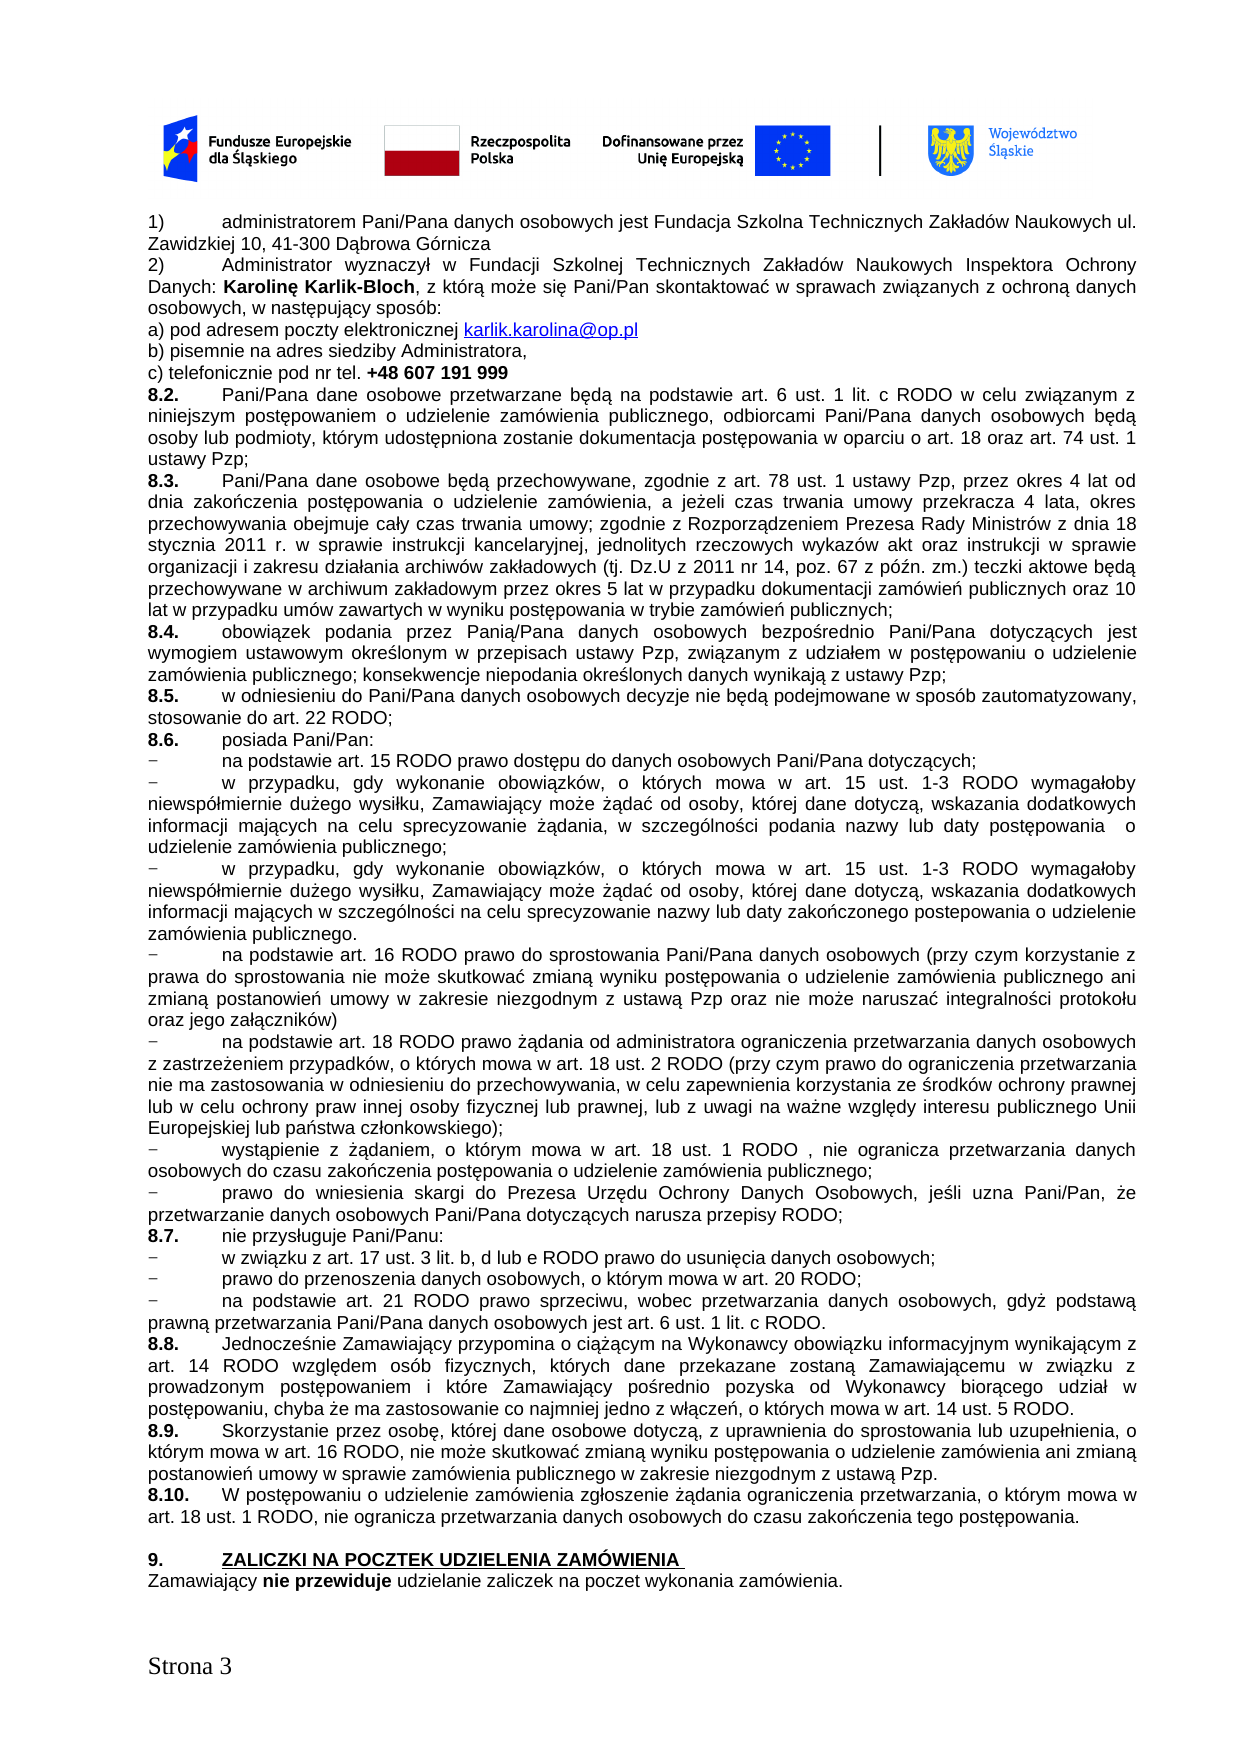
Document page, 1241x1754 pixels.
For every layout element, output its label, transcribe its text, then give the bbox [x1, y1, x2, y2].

list prawo do wniesienia skargi do Prezesa Urzędu Ochrony Danych Osobowych, jeśli uzna Pani/Pan, że przetwarzanie danych osobowych Pani/Pana dotyczących narusza przepisy RODO; [148, 1182, 1137, 1225]
text b) pisemnie na adres siedziby Administratora, [148, 340, 1137, 362]
list posiada Pani/Pan: [148, 728, 1137, 750]
list na podstawie art. 18 RODO prawo żądania od administratora ograniczenia przetwarzania danych osobowych z zastrzeżeniem przypadków, o których mowa w art. 18 ust. 2 RODO (przy czym prawo do ograniczenia przetwarzania nie ma zastosowania w odniesieniu do przechowywania, w celu zapewnienia korzystania ze środków ochrony prawnej lub w celu ochrony praw innej osoby fizycznej lub prawnej, lub z uwagi na ważne względy interesu publicznego Unii Europejskiej lub państwa członkowskiego); [148, 1031, 1137, 1138]
list obowiązek podania przez Panią/Pana danych osobowych bezpośrednio Pani/Pana dotyczących jest wymogiem ustawowym określonym w przepisach ustawy Pzp, związanym z udziałem w postępowaniu o udzielenie zamówienia publicznego; konsekwencje niepodania określonych danych wynikają z ustawy Pzp; [148, 621, 1137, 685]
list Pani/Pana dane osobowe będą przechowywane, zgodnie z art. 78 ust. 1 ustawy Pzp, przez okres 4 lat od dnia zakończenia postępowania o udzielenie zamówienia, a jeżeli czas trwania umowy przekracza 4 lata, okres przechowywania obejmuje cały czas trwania umowy; zgodnie z Rozporządzeniem Prezesa Rady Ministrów z dnia 18 stycznia 2011 r. w sprawie instrukcji kancelaryjnej, jednolitych rzeczowych wykazów akt oraz instrukcji w sprawie organizacji i zakresu działania archiwów zakładowych (tj. Dz.U z 2011 nr 14, poz. 67 z późn. zm.) teczki aktowe będą przechowywane w archiwum zakładowym przez okres 5 lat w przypadku dokumentacji zamówień publicznych oraz 10 lat w przypadku umów zawartych w wyniku postępowania w trybie zamówień publicznych; [148, 469, 1137, 621]
list Pani/Pana dane osobowe przetwarzane będą na podstawie art. 6 ust. 1 lit. c RODO w celu związanym z niniejszym postępowaniem o udzielenie zamówienia publicznego, odbiorcami Pani/Pana danych osobowych będą osoby lub podmioty, którym udostępniona zostanie dokumentacja postępowania w oparciu o art. 18 oraz art. 74 ust. 1 ustawy Pzp; [148, 383, 1137, 469]
text c) telefonicznie pod nr tel. +48 607 191 999 [148, 362, 1137, 383]
list na podstawie art. 16 RODO prawo do sprostowania Pani/Pana danych osobowych (przy czym korzystanie z prawa do sprostowania nie może skutkować zmianą wyniku postępowania o udzielenie zamówienia publicznego ani zmianą postanowień umowy w zakresie niezgodnym z ustawą Pzp oraz nie może naruszać integralności protokołu oraz jego załączników) [148, 944, 1137, 1031]
list w przypadku, gdy wykonanie obowiązków, o których mowa w art. 15 ust. 1-3 RODO wymagałoby niewspółmiernie dużego wysiłku, Zamawiający może żądać od osoby, której dane dotyczą, wskazania dodatkowych informacji mających w szczególności na celu sprecyzowanie nazwy lub daty zakończonego postepowania o udzielenie zamówienia publicznego. [148, 858, 1137, 944]
picture [147, 98, 1093, 199]
list wystąpienie z żądaniem, o którym mowa w art. 18 ust. 1 RODO , nie ogranicza przetwarzania danych osobowych do czasu zakończenia postępowania o udzielenie zamówienia publicznego; [148, 1138, 1137, 1182]
list prawo do przenoszenia danych osobowych, o którym mowa w art. 20 RODO; [148, 1268, 1137, 1290]
list Administrator wyznaczył w Fundacji Szkolnej Technicznych Zakładów Naukowych Inspektora Ochrony Danych: Karolinę Karlik-Bloch, z którą może się Pani/Pan skontaktować w sprawach związanych z ochroną danych osobowych, w następujący sposób: [148, 254, 1137, 319]
list administratorem Pani/Pana danych osobowych jest Fundacja Szkolna Technicznych Zakładów Naukowych ul. Zawidzkiej 10, 41-300 Dąbrowa Górnicza [148, 211, 1137, 254]
list Zamawiający nie przewiduje udzielanie zaliczek na poczet wykonania zamówienia. [148, 1570, 1092, 1592]
list na podstawie art. 15 RODO prawo dostępu do danych osobowych Pani/Pana dotyczących; [148, 750, 1137, 772]
list ZALICZKI NA POCZTEK UDZIELENIA ZAMÓWIENIA [148, 1549, 1092, 1570]
list W postępowaniu o udzielenie zamówienia zgłoszenie żądania ograniczenia przetwarzania, o którym mowa w art. 18 ust. 1 RODO, nie ogranicza przetwarzania danych osobowych do czasu zakończenia tego postępowania. [148, 1484, 1137, 1527]
list w związku z art. 17 ust. 3 lit. b, d lub e RODO prawo do usunięcia danych osobowych; [148, 1247, 1137, 1268]
text a) pod adresem poczty elektronicznej karlik.karolina@op.pl [148, 319, 1137, 340]
list na podstawie art. 21 RODO prawo sprzeciwu, wobec przetwarzania danych osobowych, gdyż podstawą prawną przetwarzania Pani/Pana danych osobowych jest art. 6 ust. 1 lit. c RODO. [148, 1290, 1137, 1333]
list w odniesieniu do Pani/Pana danych osobowych decyzje nie będą podejmowane w sposób zautomatyzowany, stosowanie do art. 22 RODO; [148, 685, 1137, 728]
list Jednocześnie Zamawiający przypomina o ciążącym na Wykonawcy obowiązku informacyjnym wynikającym z art. 14 RODO względem osób fizycznych, których dane przekazane zostaną Zamawiającemu w związku z prowadzonym postępowaniem i które Zamawiający pośrednio pozyska od Wykonawcy biorącego udział w postępowaniu, chyba że ma zastosowanie co najmniej jedno z włączeń, o których mowa w art. 14 ust. 5 RODO. [148, 1333, 1137, 1419]
list Skorzystanie przez osobę, której dane osobowe dotyczą, z uprawnienia do sprostowania lub uzupełnienia, o którym mowa w art. 16 RODO, nie może skutkować zmianą wyniku postępowania o udzielenie zamówienia ani zmianą postanowień umowy w sprawie zamówienia publicznego w zakresie niezgodnym z ustawą Pzp. [148, 1419, 1137, 1484]
list nie przysługuje Pani/Panu: [148, 1225, 1137, 1247]
list w przypadku, gdy wykonanie obowiązków, o których mowa w art. 15 ust. 1-3 RODO wymagałoby niewspółmiernie dużego wysiłku, Zamawiający może żądać od osoby, której dane dotyczą, wskazania dodatkowych informacji mających na celu sprecyzowanie żądania, w szczególności podania nazwy lub daty postępowania o udzielenie zamówienia publicznego; [148, 772, 1137, 858]
